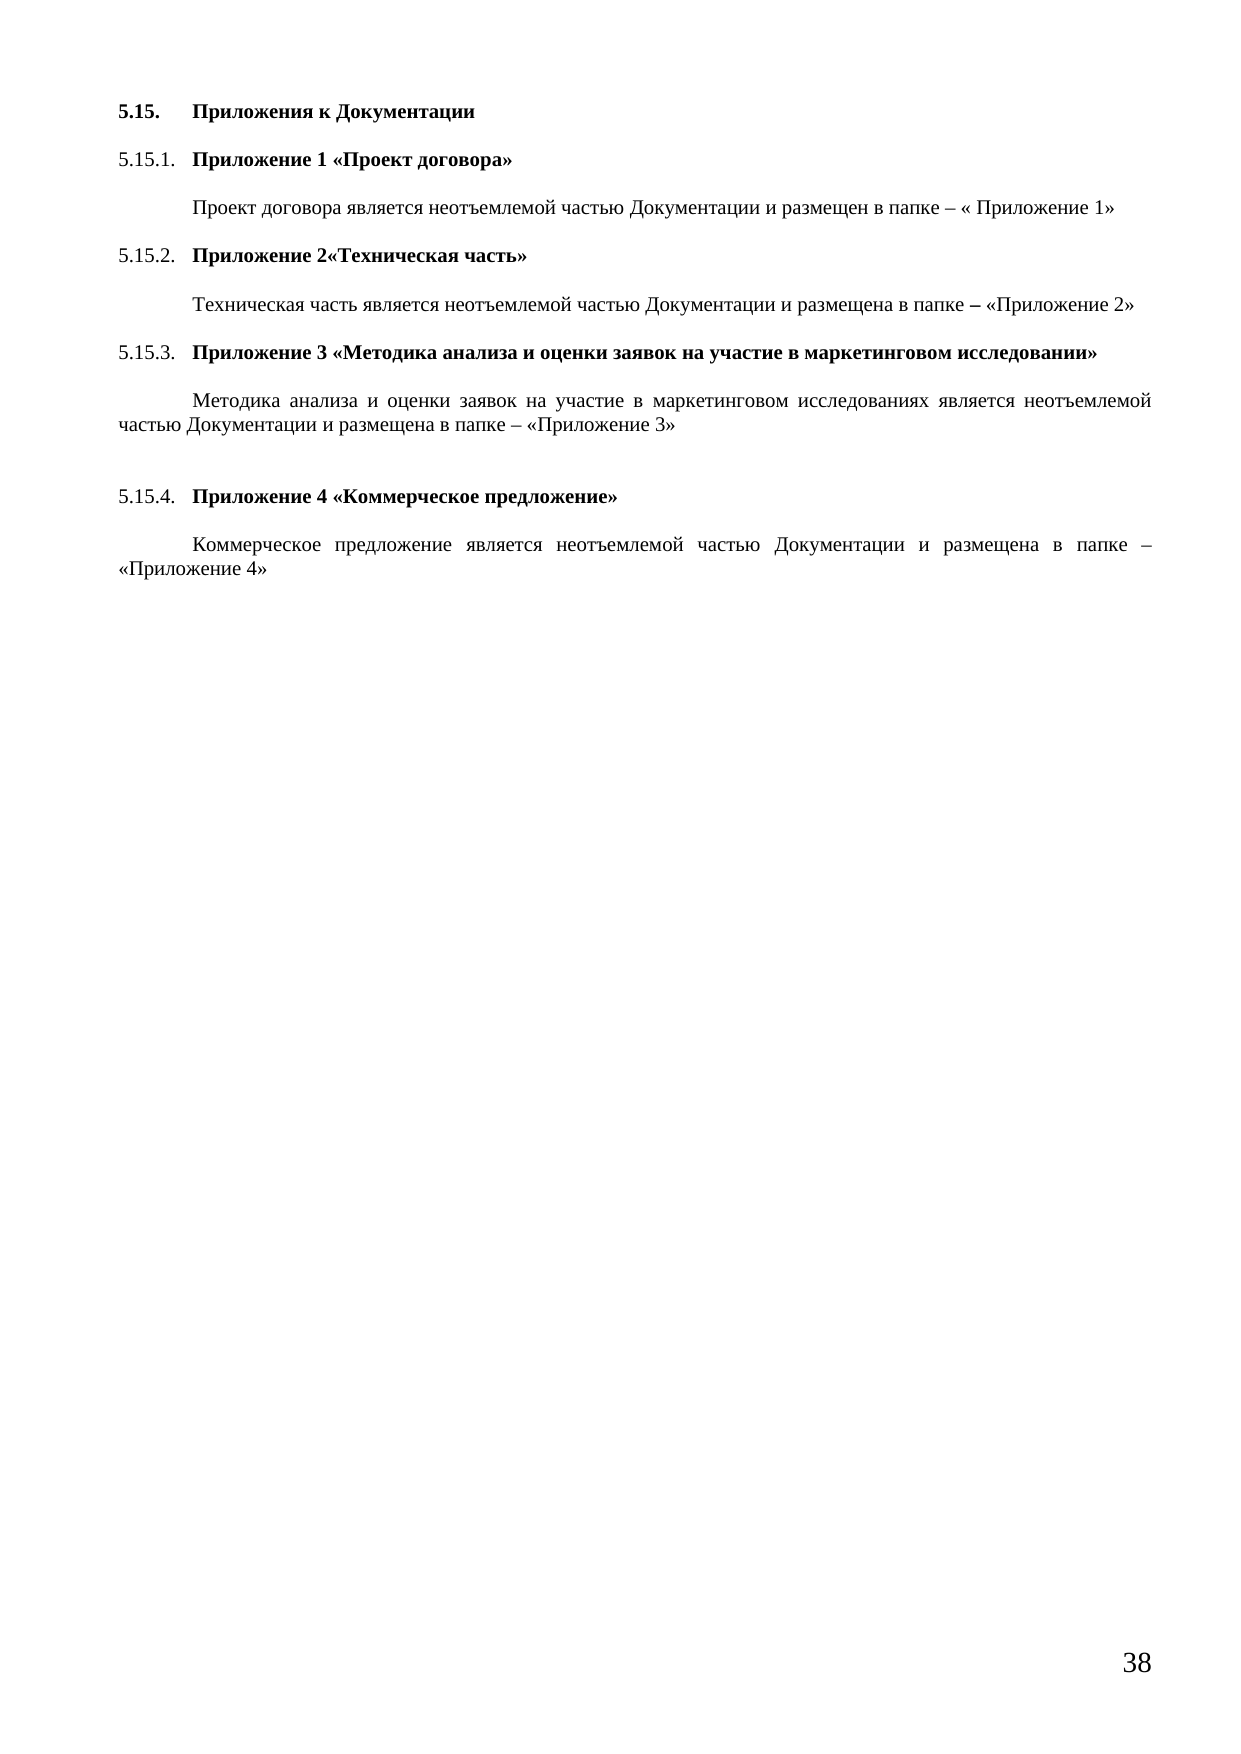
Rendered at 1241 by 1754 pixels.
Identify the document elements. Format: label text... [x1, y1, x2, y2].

list Приложение 1 «Проект договора» [118, 147, 1152, 171]
text Коммерческое предложение является неотъемлемой частью Документации и размещена в папке – «Приложение 4» [118, 532, 1152, 580]
text Проект договора является неотъемлемой частью Документации и размещен в папке – « Приложение 1» [118, 195, 1152, 219]
text Методика анализа и оценки заявок на участие в маркетинговом исследованиях является неотъемлемой частью Документации и размещена в папке – «Приложение 3» [118, 388, 1152, 436]
list Приложение 4 «Коммерческое предложение» [118, 484, 1152, 508]
list Приложение 2«Техническая часть» [118, 243, 1152, 267]
text Техническая часть является неотъемлемой частью Документации и размещена в папке – «Приложение 2» [118, 292, 1152, 316]
list Приложение 3 «Методика анализа и оценки заявок на участие в маркетинговом исследовании» [118, 340, 1152, 364]
list Приложения к Документации [118, 99, 1152, 123]
